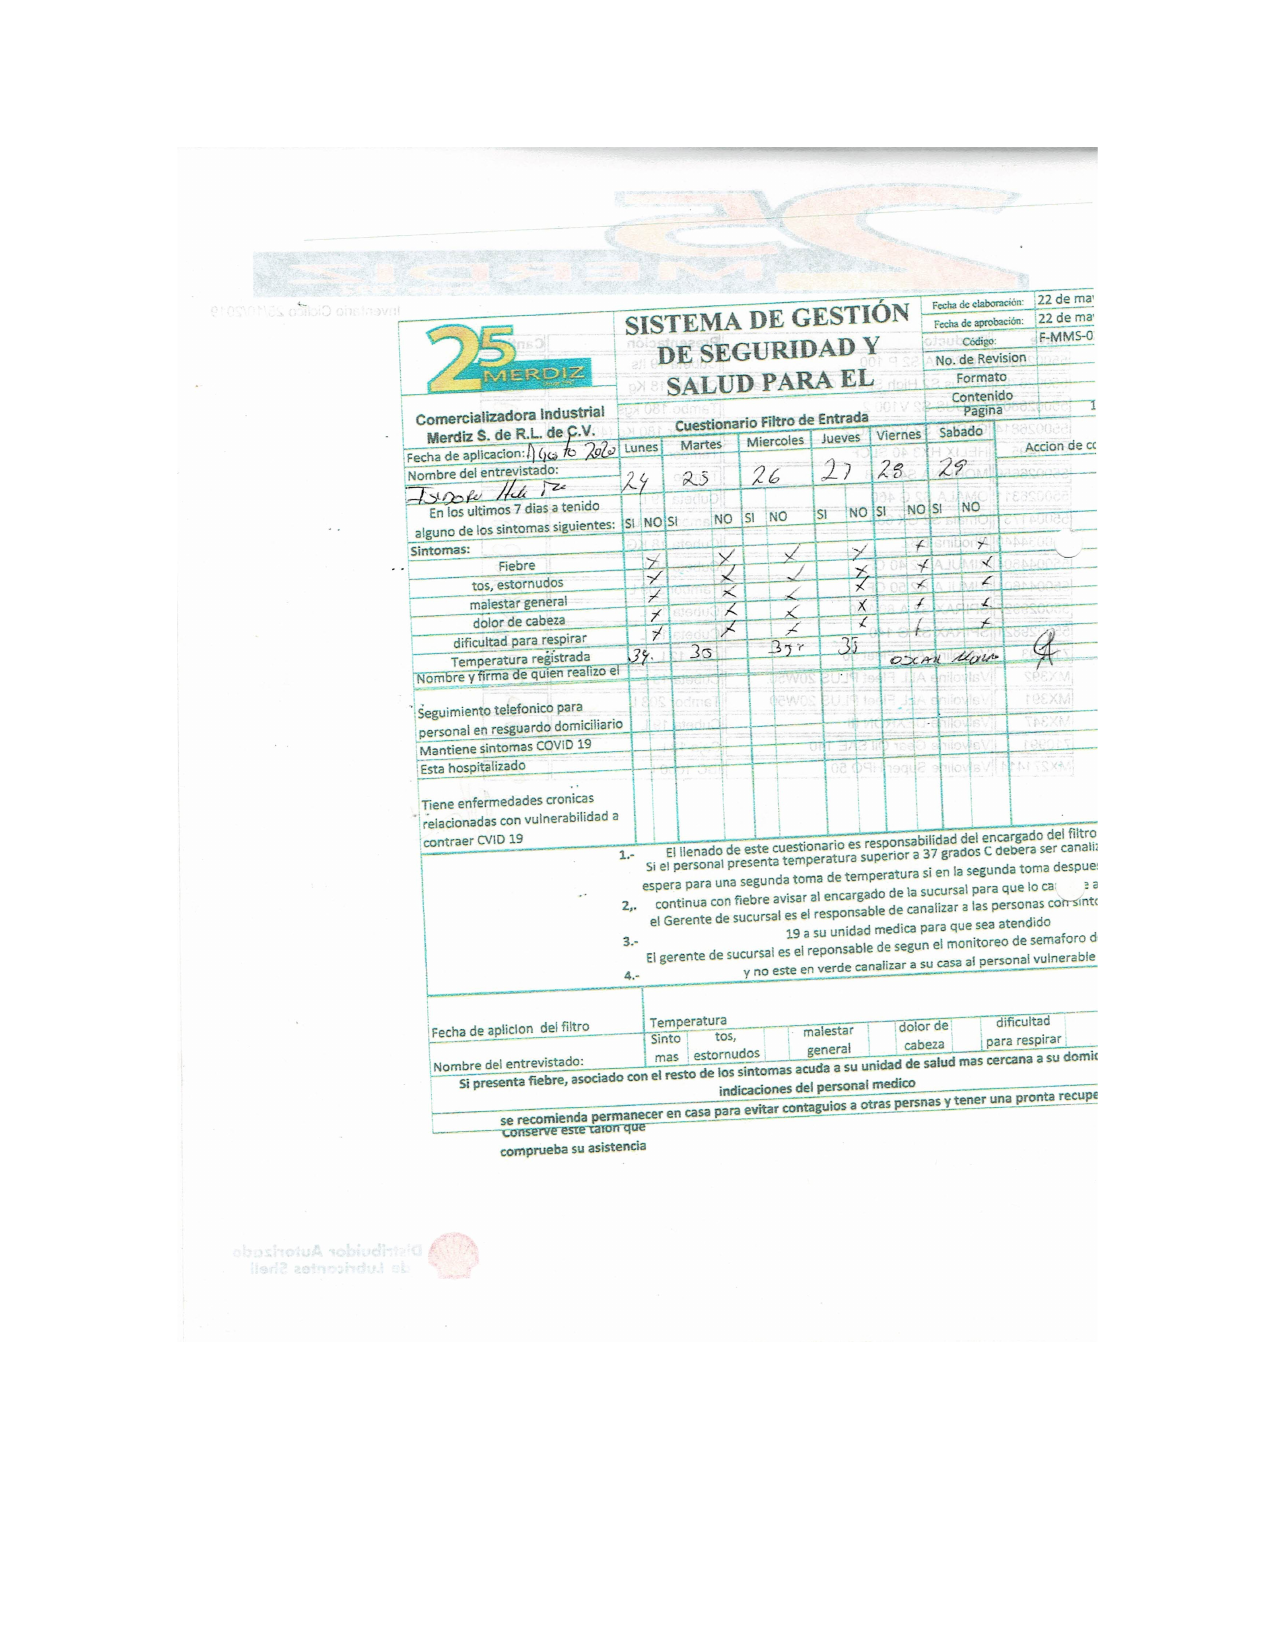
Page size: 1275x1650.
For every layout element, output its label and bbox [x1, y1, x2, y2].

picture [177, 147, 1098, 1342]
